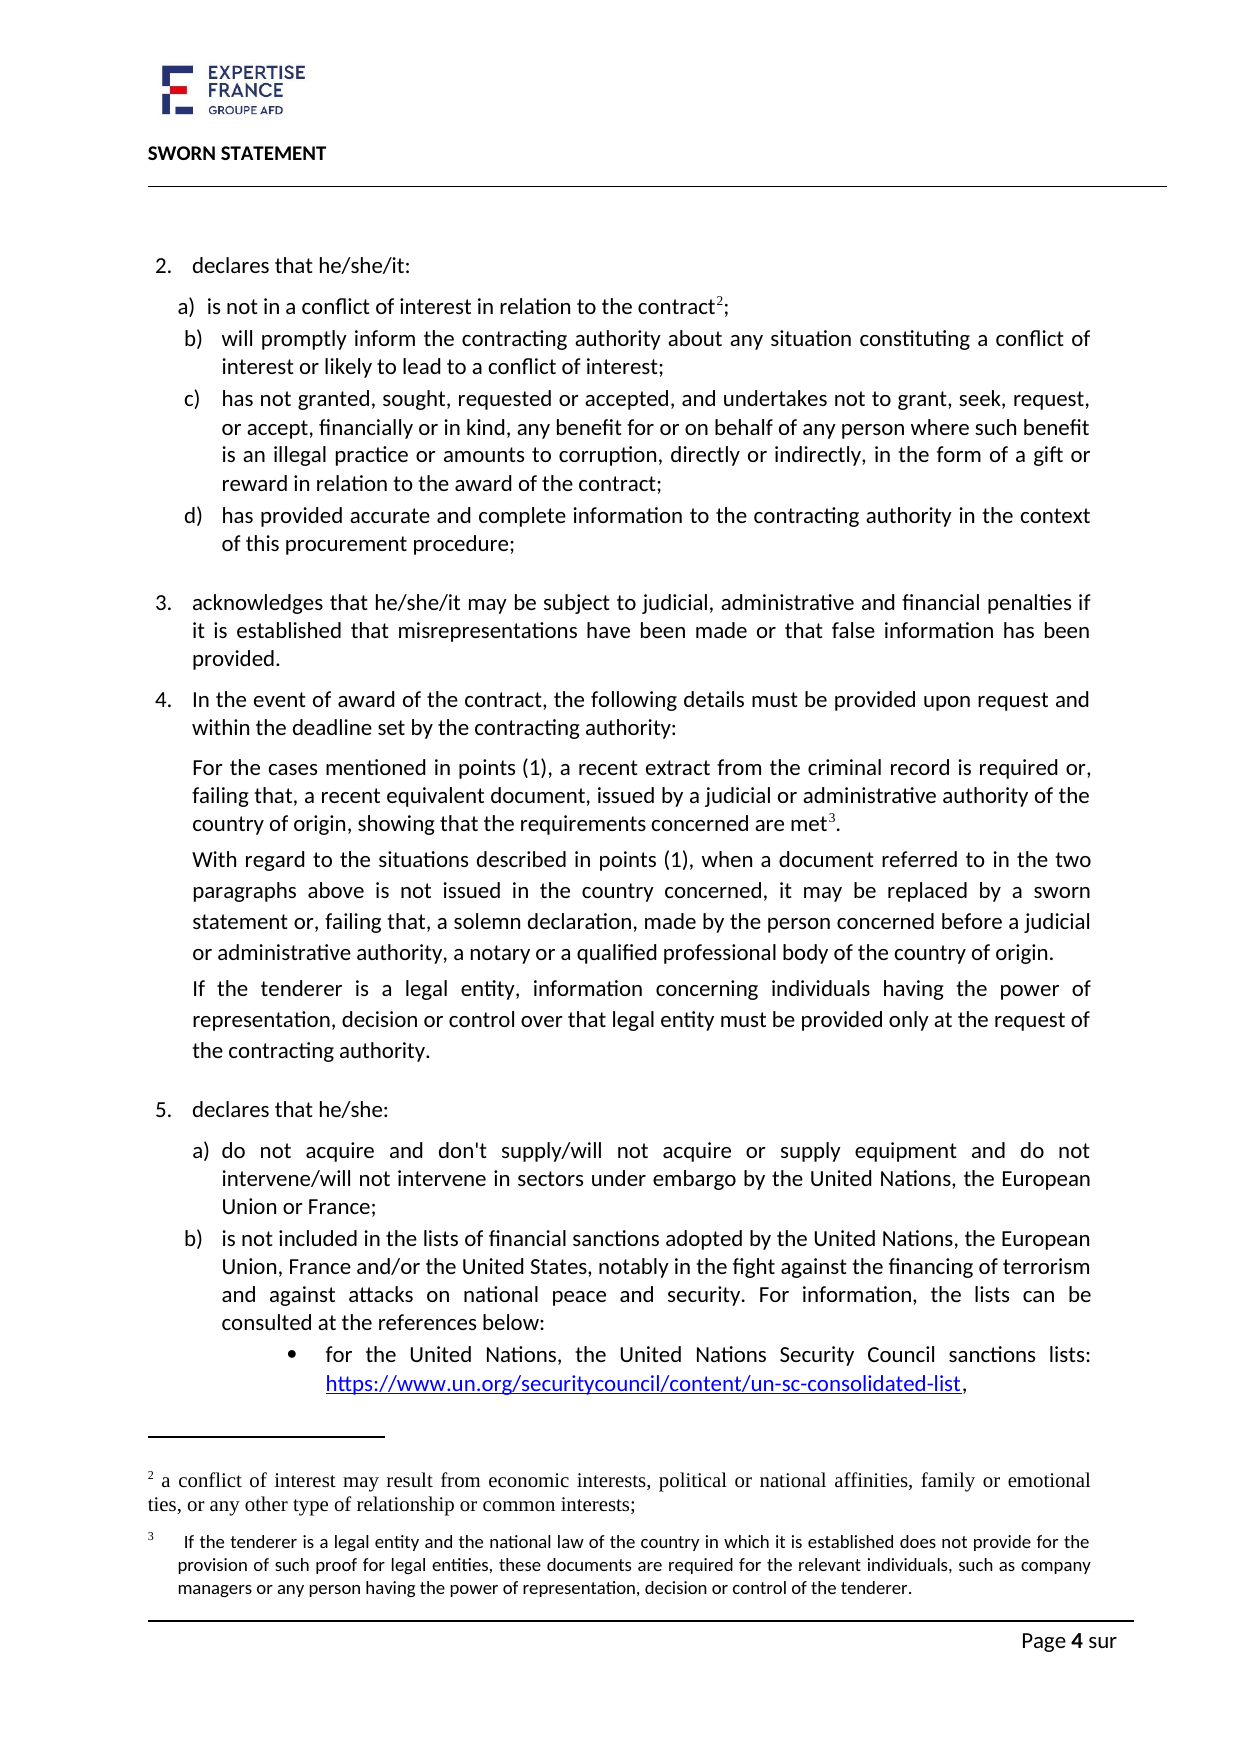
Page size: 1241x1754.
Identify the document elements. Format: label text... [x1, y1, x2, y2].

list will promptly inform the contracting authority about any situation constituting a conflict of interest or likely to lead to a conflict of interest; [184, 324, 1093, 380]
list has not granted, sought, requested or accepted, and undertakes not to grant, seek, request, or accept, financially or in kind, any benefit for or on behalf of any person where such benefit is an illegal practice or amounts to corruption, directly or indirectly, in the form of a gift or reward in relation to the award of the contract; [184, 384, 1093, 497]
text With regard to the situations described in points (1), when a document referred to in the two paragraphs above is not issued in the country concerned, it may be replaced by a sworn statement or, failing that, a solemn declaration, made by the person concerned before a judicial or administrative authority, a notary or a qualified professional body of the country of origin. [192, 841, 1093, 966]
list do not acquire and don't supply/will not acquire or supply equipment and do not intervene/will not intervene in sectors under embargo by the United Nations, the European Union or France; [192, 1136, 1093, 1220]
list declares that he/she/it: [155, 252, 1093, 280]
text For the cases mentioned in points (1), a recent extract from the criminal record is required or, failing that, a recent equivalent document, issued by a judicial or administrative authority of the country of origin, showing that the requirements concerned are met. [192, 753, 1093, 837]
picture [147, 45, 322, 134]
list is not in a conflict of interest in relation to the contract; [177, 292, 1093, 320]
list declares that he/she: [155, 1096, 1093, 1124]
text If the tenderer is a legal entity, information concerning individuals having the power of representation, decision or control over that legal entity must be provided only at the request of the contracting authority. [192, 971, 1093, 1064]
list for the United Nations, the United Nations Security Council sanctions lists: https://www.un.org/securitycouncil/content/un-sc-consolidated-list, [288, 1341, 1093, 1397]
list has provided accurate and complete information to the contracting authority in the context of this procurement procedure; [184, 501, 1093, 557]
list is not included in the lists of financial sanctions adopted by the United Nations, the European Union, France and/or the United States, notably in the fight against the financing of terrorism and against attacks on national peace and security. For information, the lists can be consulted at the references below: [184, 1224, 1093, 1336]
list acknowledges that he/she/it may be subject to judicial, administrative and financial penalties if it is established that misrepresentations have been made or that false information has been provided. [155, 588, 1093, 672]
list In the event of award of the contract, the following details must be provided upon request and within the deadline set by the contracting authority: [155, 685, 1093, 741]
